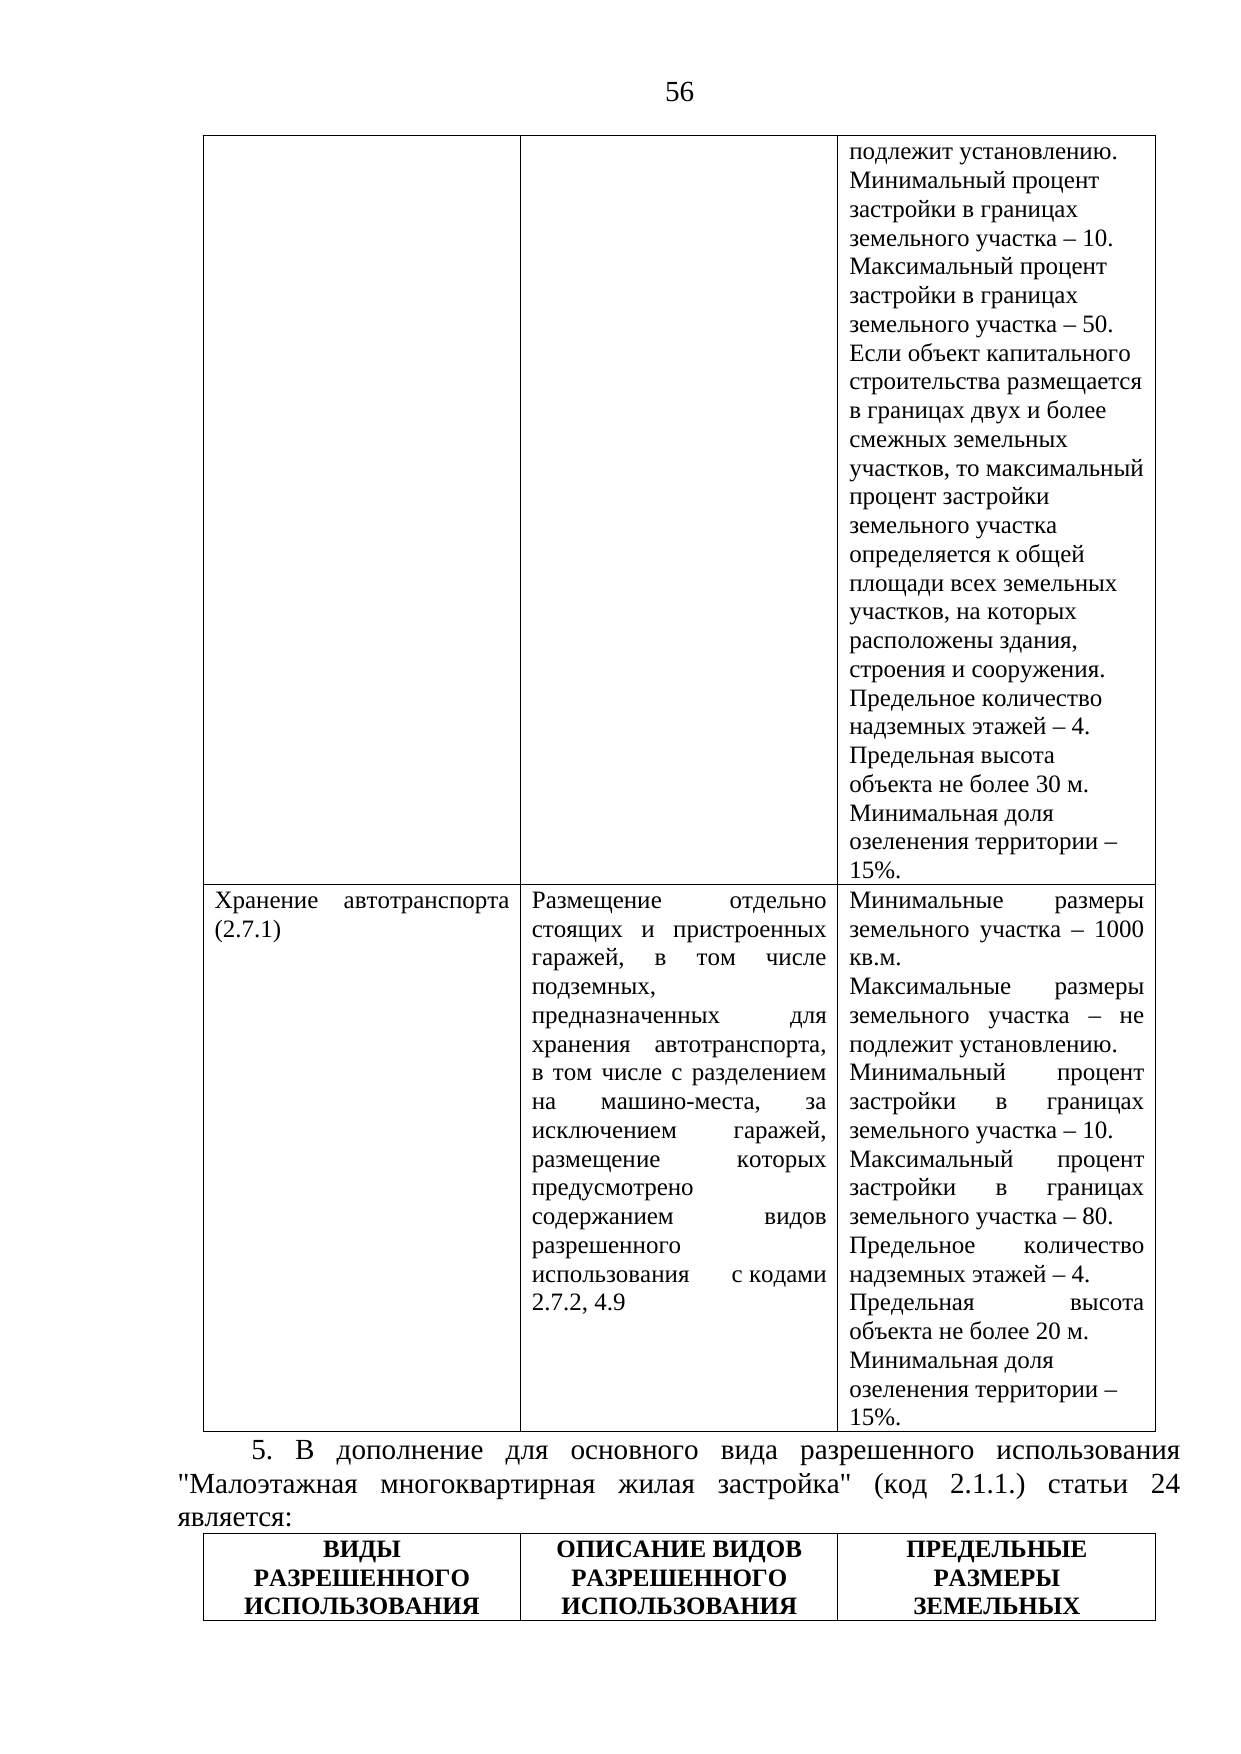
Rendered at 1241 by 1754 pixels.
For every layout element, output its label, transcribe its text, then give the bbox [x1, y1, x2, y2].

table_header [521, 1534, 837, 1620]
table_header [204, 1534, 520, 1620]
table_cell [838, 136, 1155, 884]
text 5. В дополнение для основного вида разрешенного использования "Малоэтажная многоквартирная жилая застройка" (код 2.1.1.) статьи 24 является: [177, 1432, 1181, 1533]
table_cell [204, 136, 520, 884]
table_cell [521, 136, 837, 884]
table_cell Размещение отдельно стоящих и пристроенных гаражей, в том числе подземных, предназначенных для хранения автотранспорта, в том числе с разделением на машино-места, за исключением гаражей, размещение которых предусмотрено содержанием видов разрешенного использования с кодами 2.7.2, 4.9 [521, 885, 837, 1431]
table_cell Хранение автотранспорта (2.7.1) [204, 885, 520, 1431]
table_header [838, 1534, 1155, 1620]
table_cell Минимальные размеры земельного участка – 1000 кв.м. Максимальные размеры земельного участка – не подлежит установлению. Минимальный процент застройки в границах земельного участка – 10. Максимальный процент застройки в границах земельного участка – 80. Предельное количество надземных этажей – 4. Предельная высота объекта не более 20 м. Минимальная доля озеленения территории – 15%. [838, 885, 1155, 1431]
